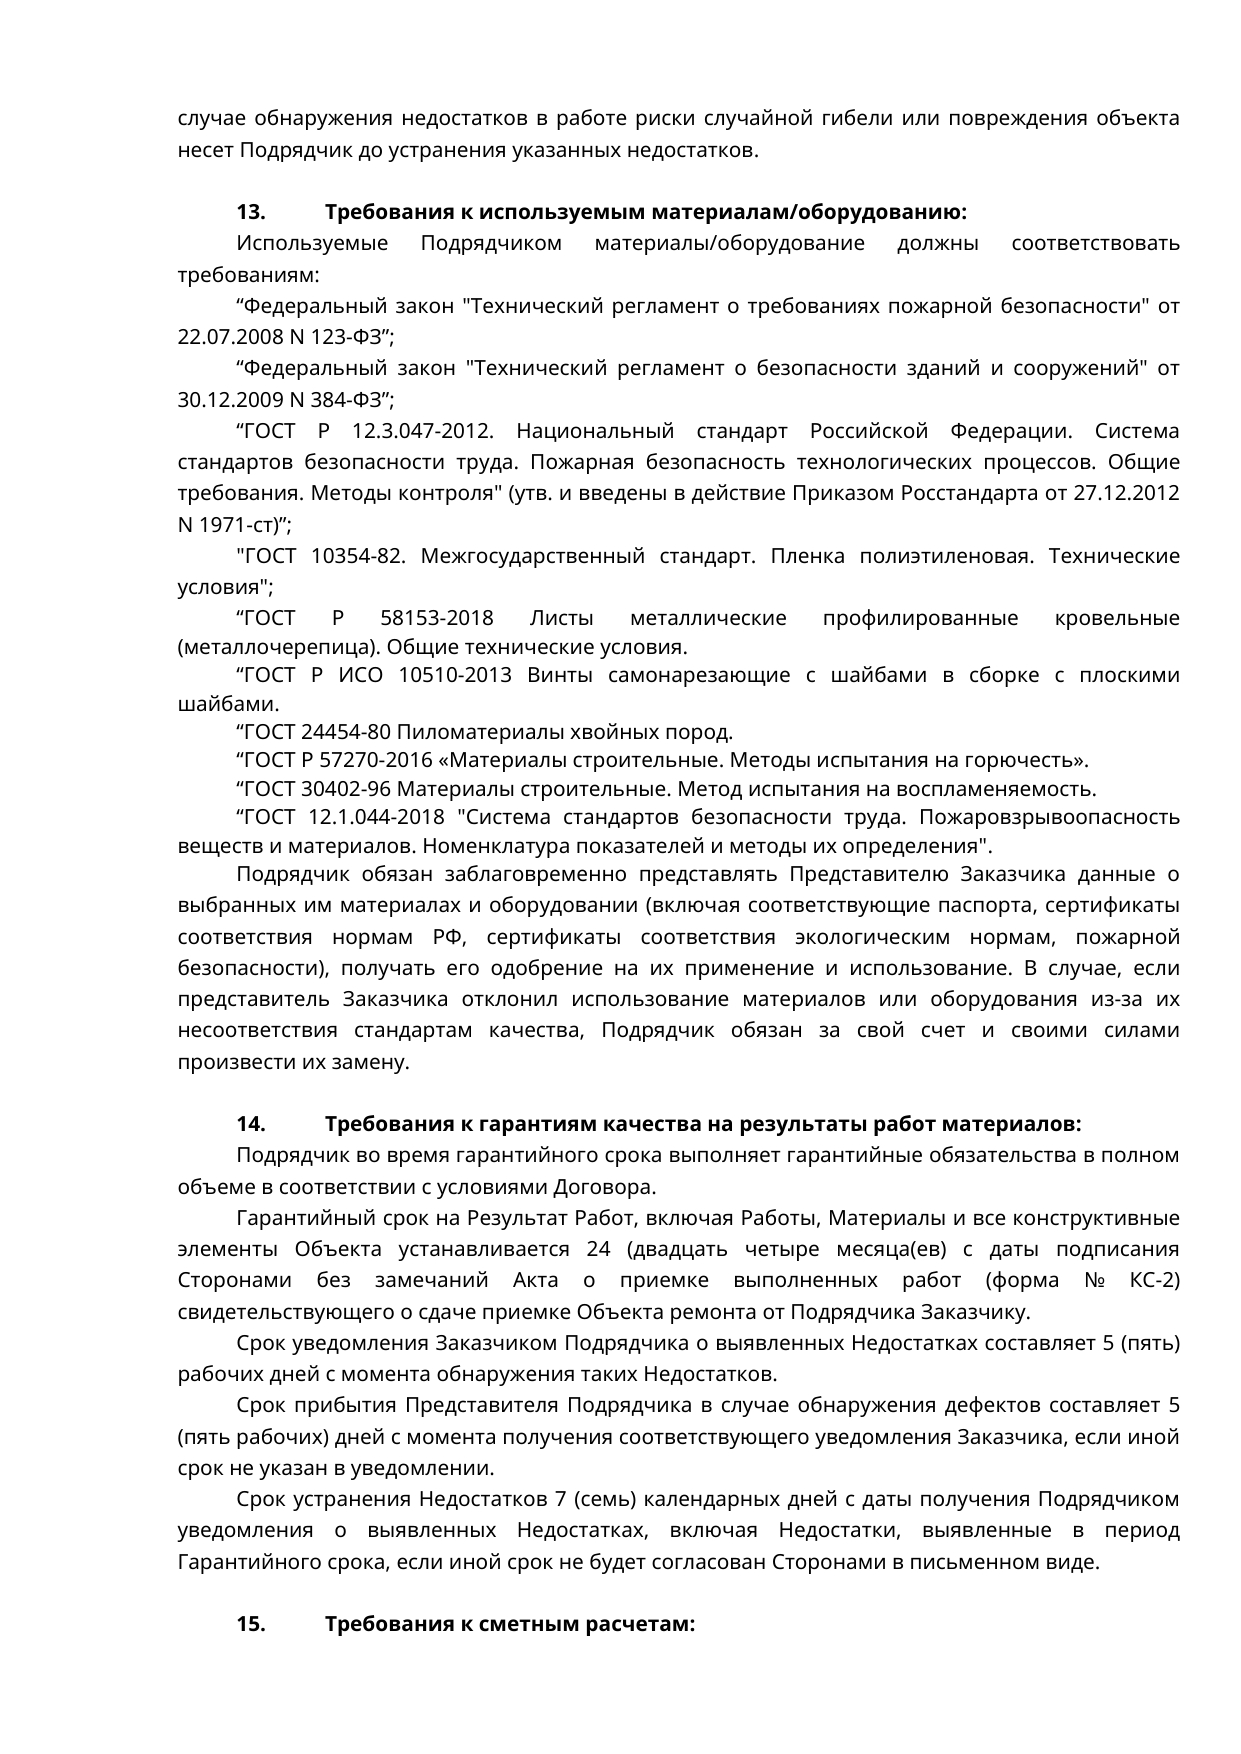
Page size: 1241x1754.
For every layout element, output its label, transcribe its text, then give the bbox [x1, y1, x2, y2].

list Требования к гарантиям качества на результаты работ материалов: [177, 1109, 1181, 1138]
text “Федеральный закон "Технический регламент о безопасности зданий и сооружений" от 30.12.2009 N 384-ФЗ”; [177, 353, 1181, 413]
text Гарантийный срок на Результат Работ, включая Работы, Материалы и все конструктивные элементы Объекта устанавливается 24 (двадцать четыре месяца(ев) с даты подписания Сторонами без замечаний Акта о приемке выполненных работ (форма № КС-2) свидетельствующего о сдаче приемке Объекта ремонта от Подрядчика Заказчику. [177, 1203, 1181, 1325]
list Требования к сметным расчетам: [177, 1609, 1181, 1638]
text Срок устранения Недостатков 7 (семь) календарных дней с даты получения Подрядчиком уведомления о выявленных Недостатках, включая Недостатки, выявленные в период Гарантийного срока, если иной срок не будет согласован Сторонами в письменном виде. [177, 1484, 1181, 1575]
text “ГОСТ Р 58153-2018 Листы металлические профилированные кровельные (металлочерепица). Общие технические условия. [177, 603, 1181, 660]
text Срок прибытия Представителя Подрядчика в случае обнаружения дефектов составляет 5 (пять рабочих) дней с момента получения соответствующего уведомления Заказчика, если иной срок не указан в уведомлении. [177, 1391, 1181, 1482]
text “ГОСТ 30402-96 Материалы строительные. Метод испытания на воспламеняемость. [177, 774, 1181, 802]
list Требования к используемым материалам/оборудованию: [177, 197, 1181, 226]
text “Федеральный закон "Технический регламент о требованиях пожарной безопасности" от 22.07.2008 N 123-ФЗ”; [177, 291, 1181, 351]
text Подрядчик во время гарантийного срока выполняет гарантийные обязательства в полном объеме в соответствии с условиями Договора. [177, 1141, 1181, 1200]
text “ГОСТ Р 12.3.047-2012. Национальный стандарт Российской Федерации. Система стандартов безопасности труда. Пожарная безопасность технологических процессов. Общие требования. Методы контроля" (утв. и введены в действие Приказом Росстандарта от 27.12.2012 N 1971-ст)”; [177, 416, 1181, 538]
text Подрядчик обязан заблаговременно представлять Представителю Заказчика данные о выбранных им материалах и оборудовании (включая соответствующие паспорта, сертификаты соответствия нормам РФ, сертификаты соответствия экологическим нормам, пожарной безопасности), получать его одобрение на их применение и использование. В случае, если представитель Заказчика отклонил использование материалов или оборудования из-за их несоответствия стандартам качества, Подрядчик обязан за свой счет и своими силами произвести их замену. [177, 859, 1181, 1075]
text "ГОСТ 10354-82. Межгосударственный стандарт. Пленка полиэтиленовая. Технические условия"; [177, 541, 1181, 601]
text “ГОСТ Р ИСО 10510-2013 Винты самонарезающие с шайбами в сборке с плоскими шайбами. [177, 660, 1181, 717]
text “ГОСТ Р 57270-2016 «Материалы строительные. Методы испытания на горючесть». [177, 746, 1181, 774]
text “ГОСТ 12.1.044-2018 "Система стандартов безопасности труда. Пожаровзрывоопасность веществ и материалов. Номенклатура показателей и методы их определения". [177, 802, 1181, 859]
text Срок уведомления Заказчиком Подрядчика о выявленных Недостатках составляет 5 (пять) рабочих дней с момента обнаружения таких Недостатков. [177, 1328, 1181, 1388]
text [177, 103, 1181, 163]
text Используемые Подрядчиком материалы/оборудование должны соответствовать требованиям: [177, 228, 1181, 288]
text “ГОСТ 24454-80 Пиломатериалы хвойных пород. [177, 717, 1181, 746]
